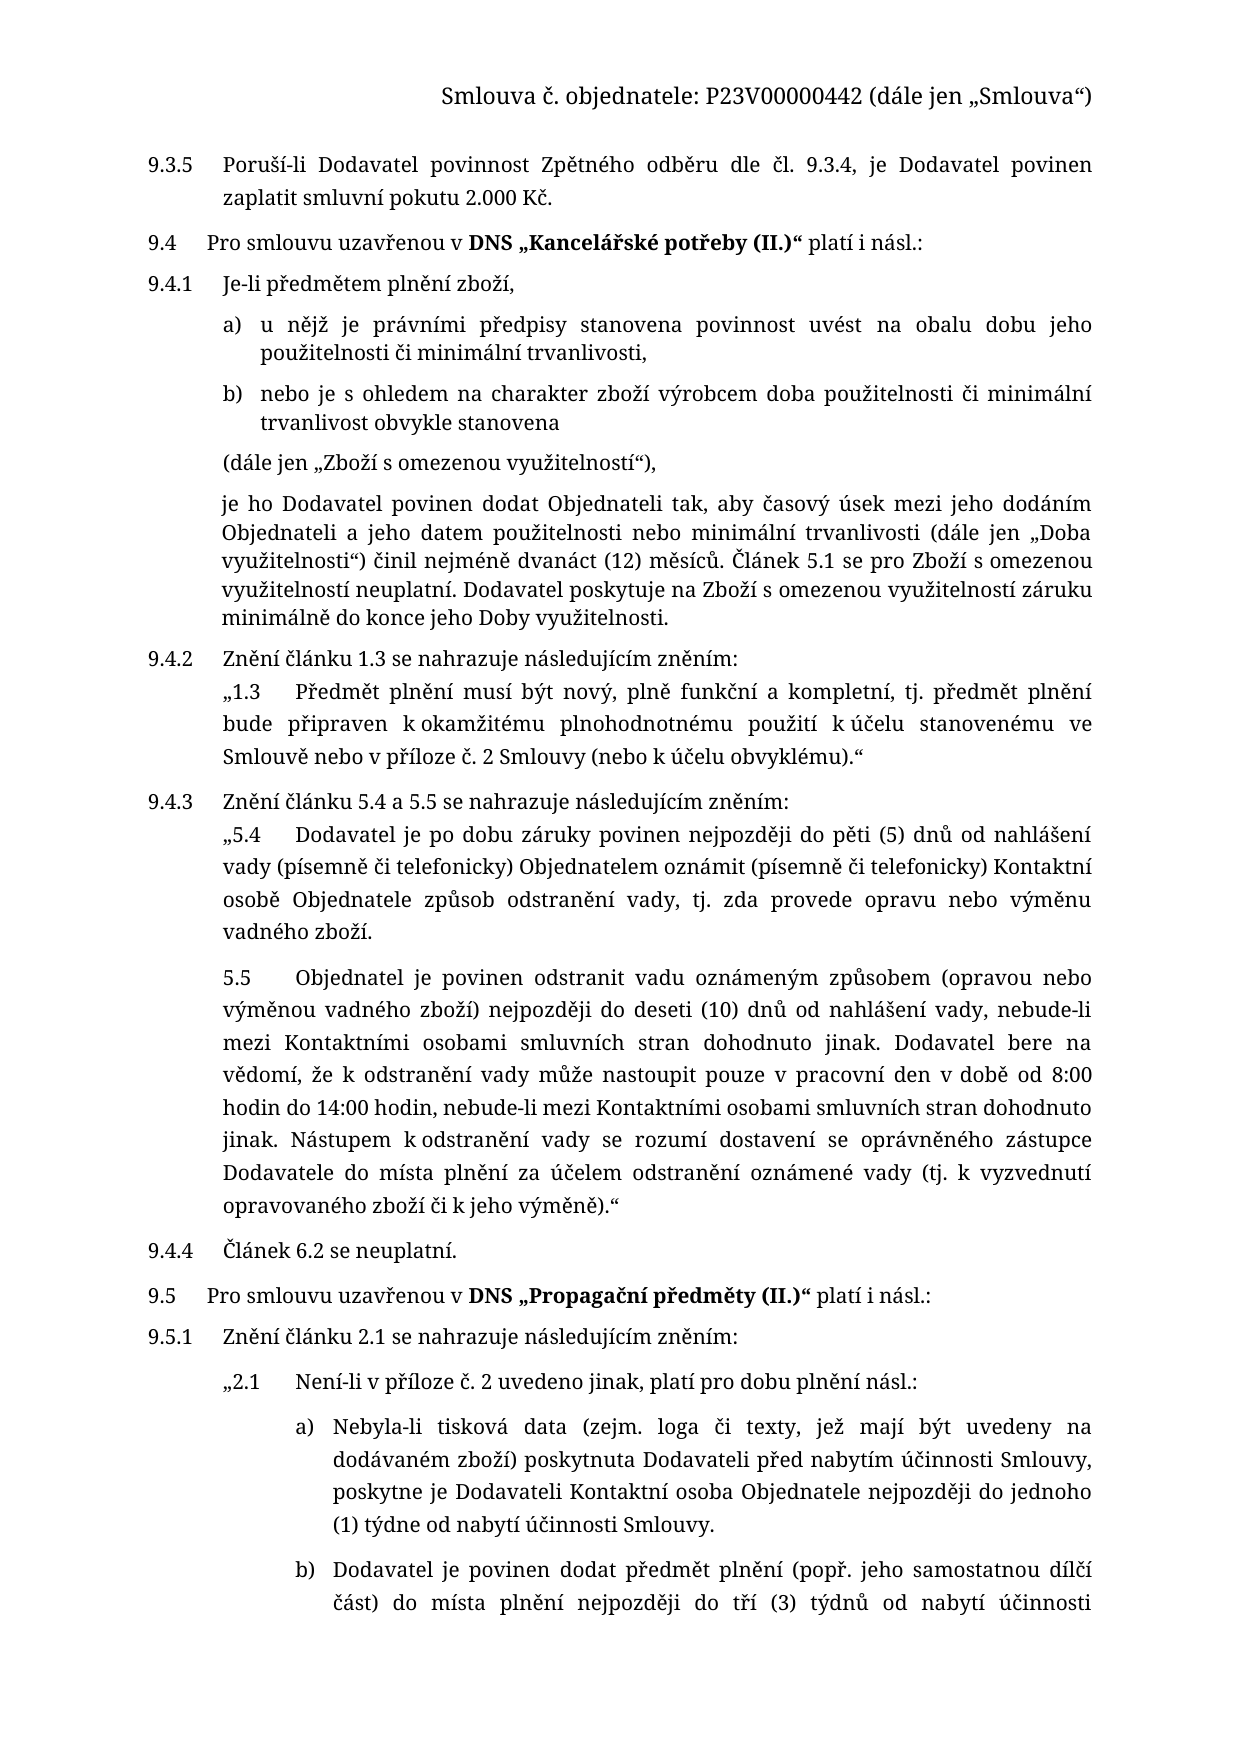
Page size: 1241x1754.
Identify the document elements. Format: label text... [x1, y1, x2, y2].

list Znění článku 2.1 se nahrazuje následujícím zněním: [148, 1322, 1093, 1350]
list Znění článku 5.4 a 5.5 se nahrazuje následujícím zněním: [148, 787, 1093, 816]
text (dále jen „Zboží s omezenou využitelností“), [223, 448, 1093, 477]
list Nebyla-li tisková data (zejm. loga či texty, jež mají být uvedeny na dodávaném zboží) poskytnuta Dodavateli před nabytím účinnosti Smlouvy, poskytne je Dodavateli Kontaktní osoba Objednatele nejpozději do jednoho (1) týdne od nabytí účinnosti Smlouvy. [295, 1412, 1093, 1538]
list Pro smlouvu uzavřenou v DNS „Propagační předměty (II.)“ platí i násl.: [148, 1281, 1093, 1309]
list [295, 1555, 1093, 1616]
list Článek 6.2 se neuplatní. [148, 1236, 1093, 1264]
list „5.4 Dodavatel je po dobu záruky povinen nejpozději do pěti (5) dnů od nahlášení vady (písemně či telefonicky) Objednatelem oznámit (písemně či telefonicky) Kontaktní osobě Objednatele způsob odstranění vady, tj. zda provede opravu nebo výměnu vadného zboží. [223, 820, 1093, 946]
list Znění článku 1.3 se nahrazuje následujícím zněním: [148, 644, 1093, 673]
list 5.5 Objednatel je povinen odstranit vadu oznámeným způsobem (opravou nebo výměnou vadného zboží) nejpozději do deseti (10) dnů od nahlášení vady, nebude-li mezi Kontaktními osobami smluvních stran dohodnuto jinak. Dodavatel bere na vědomí, že k odstranění vady může nastoupit pouze v pracovní den v době od 8:00 hodin do 14:00 hodin, nebude-li mezi Kontaktními osobami smluvních stran dohodnuto jinak. Nástupem k odstranění vady se rozumí dostavení se oprávněného zástupce Dodavatele do místa plnění za účelem odstranění oznámené vady (tj. k vyzvednutí opravovaného zboží či k jeho výměně).“ [223, 963, 1093, 1219]
text je ho Dodavatel povinen dodat Objednateli tak, aby časový úsek mezi jeho dodáním Objednateli a jeho datem použitelnosti nebo minimální trvanlivosti (dále jen „Doba využitelnosti“) činil nejméně dvanáct (12) měsíců. Článek 5.1 se pro Zboží s omezenou využitelností neuplatní. Dodavatel poskytuje na Zboží s omezenou využitelností záruku minimálně do konce jeho Doby využitelnosti. [221, 489, 1093, 632]
list Je-li předmětem plnění zboží, [148, 269, 1093, 297]
list „2.1 Není-li v příloze č. 2 uvedeno jinak, platí pro dobu plnění násl.: [223, 1367, 1093, 1396]
list „1.3 Předmět plnění musí být nový, plně funkční a kompletní, tj. předmět plnění bude připraven k okamžitému plnohodnotnému použití k účelu stanovenému ve Smlouvě nebo v příloze č. 2 Smlouvy (nebo k účelu obvyklému).“ [223, 677, 1093, 770]
list Poruší-li Dodavatel povinnost Zpětného odběru dle čl. 9.3.4, je Dodavatel povinen zaplatit smluvní pokutu 2.000 Kč. [148, 150, 1093, 211]
list u nějž je právními předpisy stanovena povinnost uvést na obalu dobu jeho použitelnosti či minimální trvanlivosti, [223, 310, 1093, 367]
list Pro smlouvu uzavřenou v DNS „Kancelářské potřeby (II.)“ platí i násl.: [148, 228, 1093, 256]
list nebo je s ohledem na charakter zboží výrobcem doba použitelnosti či minimální trvanlivost obvykle stanovena [223, 379, 1093, 436]
